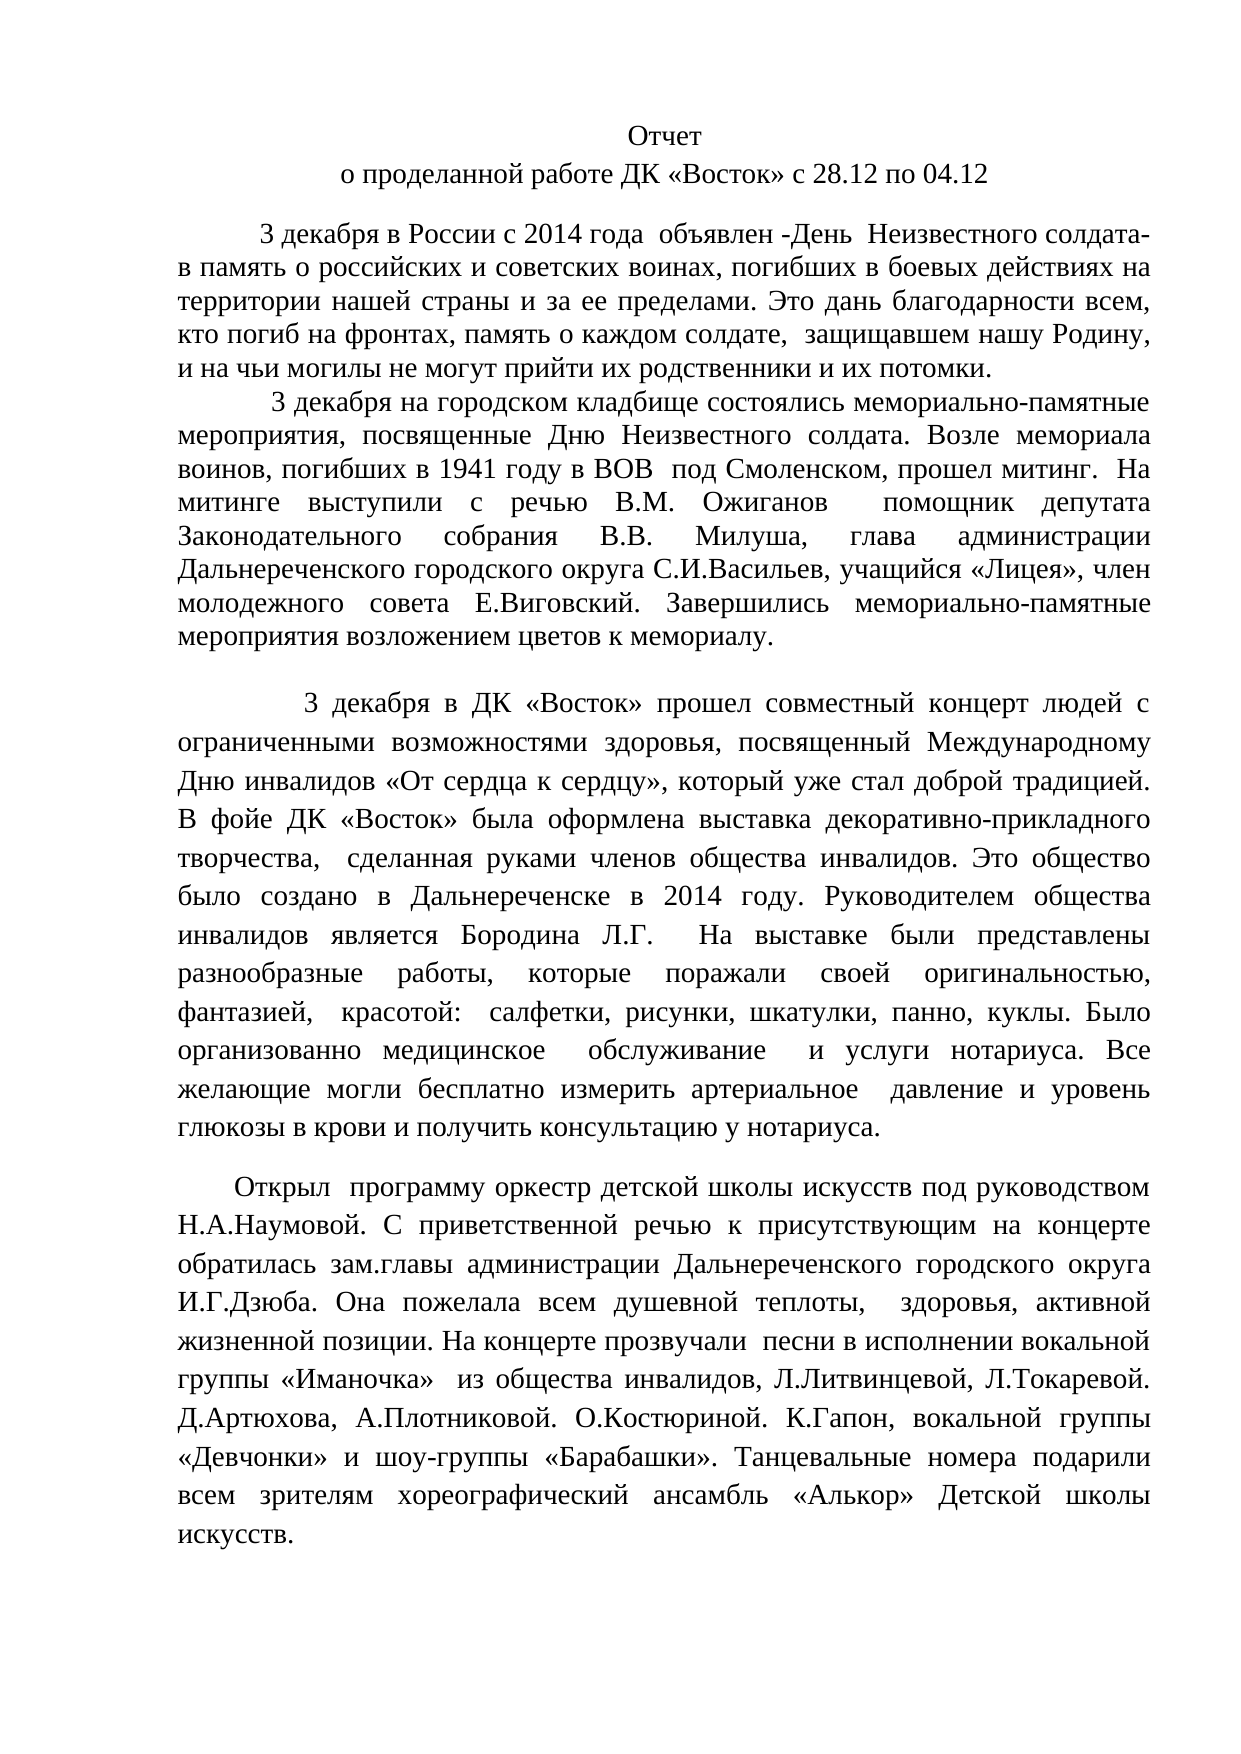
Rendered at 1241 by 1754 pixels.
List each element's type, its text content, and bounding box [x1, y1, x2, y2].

text 3 декабря на городском кладбище состоялись мемориально-памятные мероприятия, посвященные Дню Неизвестного солдата. Возле мемориала воинов, погибших в 1941 году в ВОВ под Смоленском, прошел митинг. На митинге выступили с речью В.М. Ожиганов помощник депутата Законодательного собрания В.В. Милуша, глава администрации Дальнереченского городского округа С.И.Васильев, учащийся «Лицея», член молодежного совета Е.Виговский. Завершились мемориально-памятные мероприятия возложением цветов к мемориалу. [177, 384, 1152, 652]
text 3 декабря в России с 2014 года объявлен -День Неизвестного солдата- в память о российских и советских воинах, погибших в боевых действиях на территории нашей страны и за ее пределами. Это дань благодарности всем, кто погиб на фронтах, память о каждом солдате, защищавшем нашу Родину, и на чьи могилы не могут прийти их родственники и их потомки. [177, 216, 1152, 384]
text Отчет о проделанной работе ДК «Восток» с 28.12 по 04.12 [177, 118, 1152, 190]
text 3 декабря в ДК «Восток» прошел совместный концерт людей с ограниченными возможностями здоровья, посвященный Международному Дню инвалидов «От сердца к сердцу», который уже стал доброй традицией. В фойе ДК «Восток» была оформлена выставка декоративно-прикладного творчества, сделанная руками членов общества инвалидов. Это общество было создано в Дальнереченске в 2014 году. Руководителем общества инвалидов является Бородина Л.Г. На выставке были представлены разнообразные работы, которые поражали своей оригинальностью, фантазией, красотой: салфетки, рисунки, шкатулки, панно, куклы. Было организованно медицинское обслуживание и услуги нотариуса. Все желающие могли бесплатно измерить артериальное давление и уровень глюкозы в крови и получить консультацию у нотариуса. [177, 686, 1152, 1143]
text Открыл программу оркестр детской школы искусств под руководством Н.А.Наумовой. С приветственной речью к присутствующим на концерте обратилась зам.главы администрации Дальнереченского городского округа И.Г.Дзюба. Она пожелала всем душевной теплоты, здоровья, активной жизненной позиции. На концерте прозвучали песни в исполнении вокальной группы «Иманочка» из общества инвалидов, Л.Литвинцевой, Л.Токаревой. Д.Артюхова, А.Плотниковой. О.Костюриной. К.Гапон, вокальной группы «Девчонки» и шоу-группы «Барабашки». Танцевальные номера подарили всем зрителям хореографический ансамбль «Алькор» Детской школы искусств. [177, 1169, 1152, 1549]
